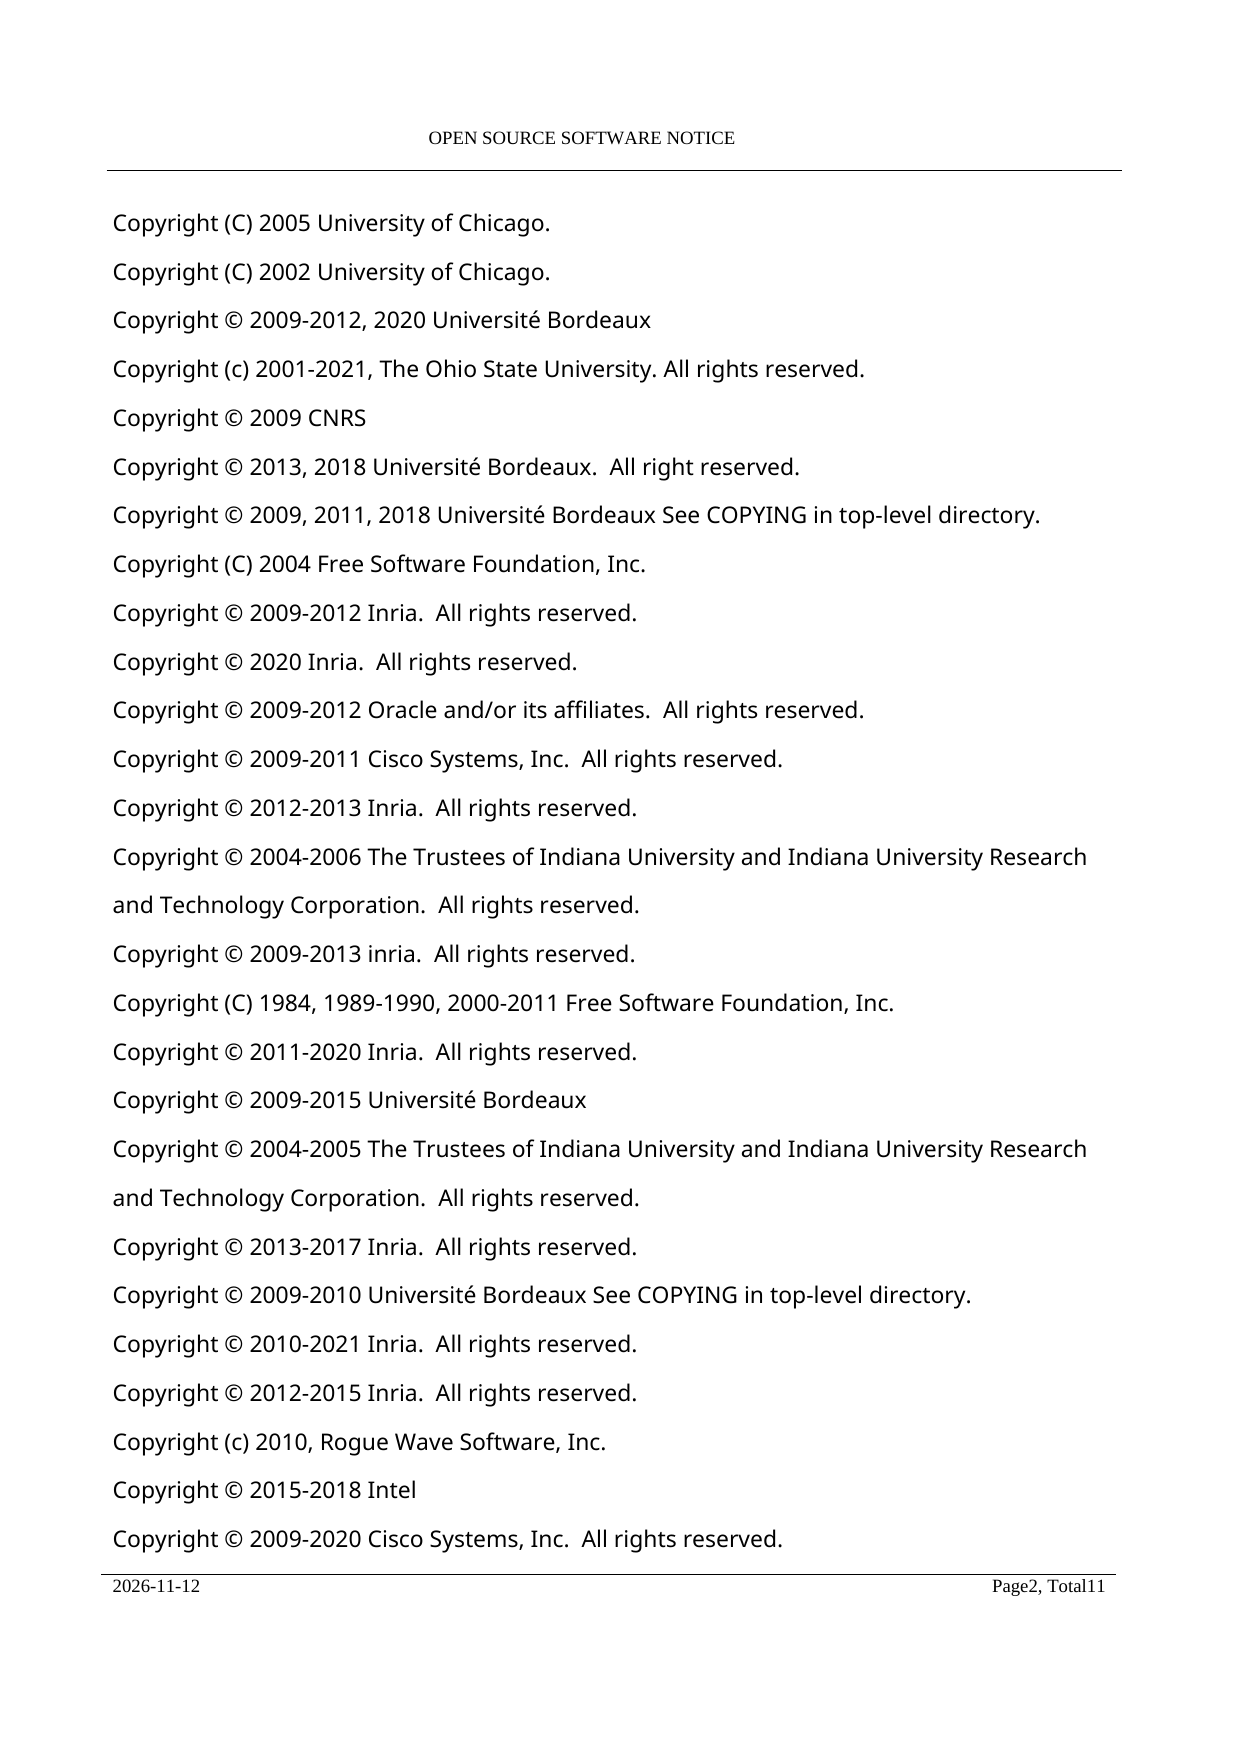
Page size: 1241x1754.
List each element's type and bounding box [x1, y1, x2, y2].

text [112, 206, 1128, 1555]
